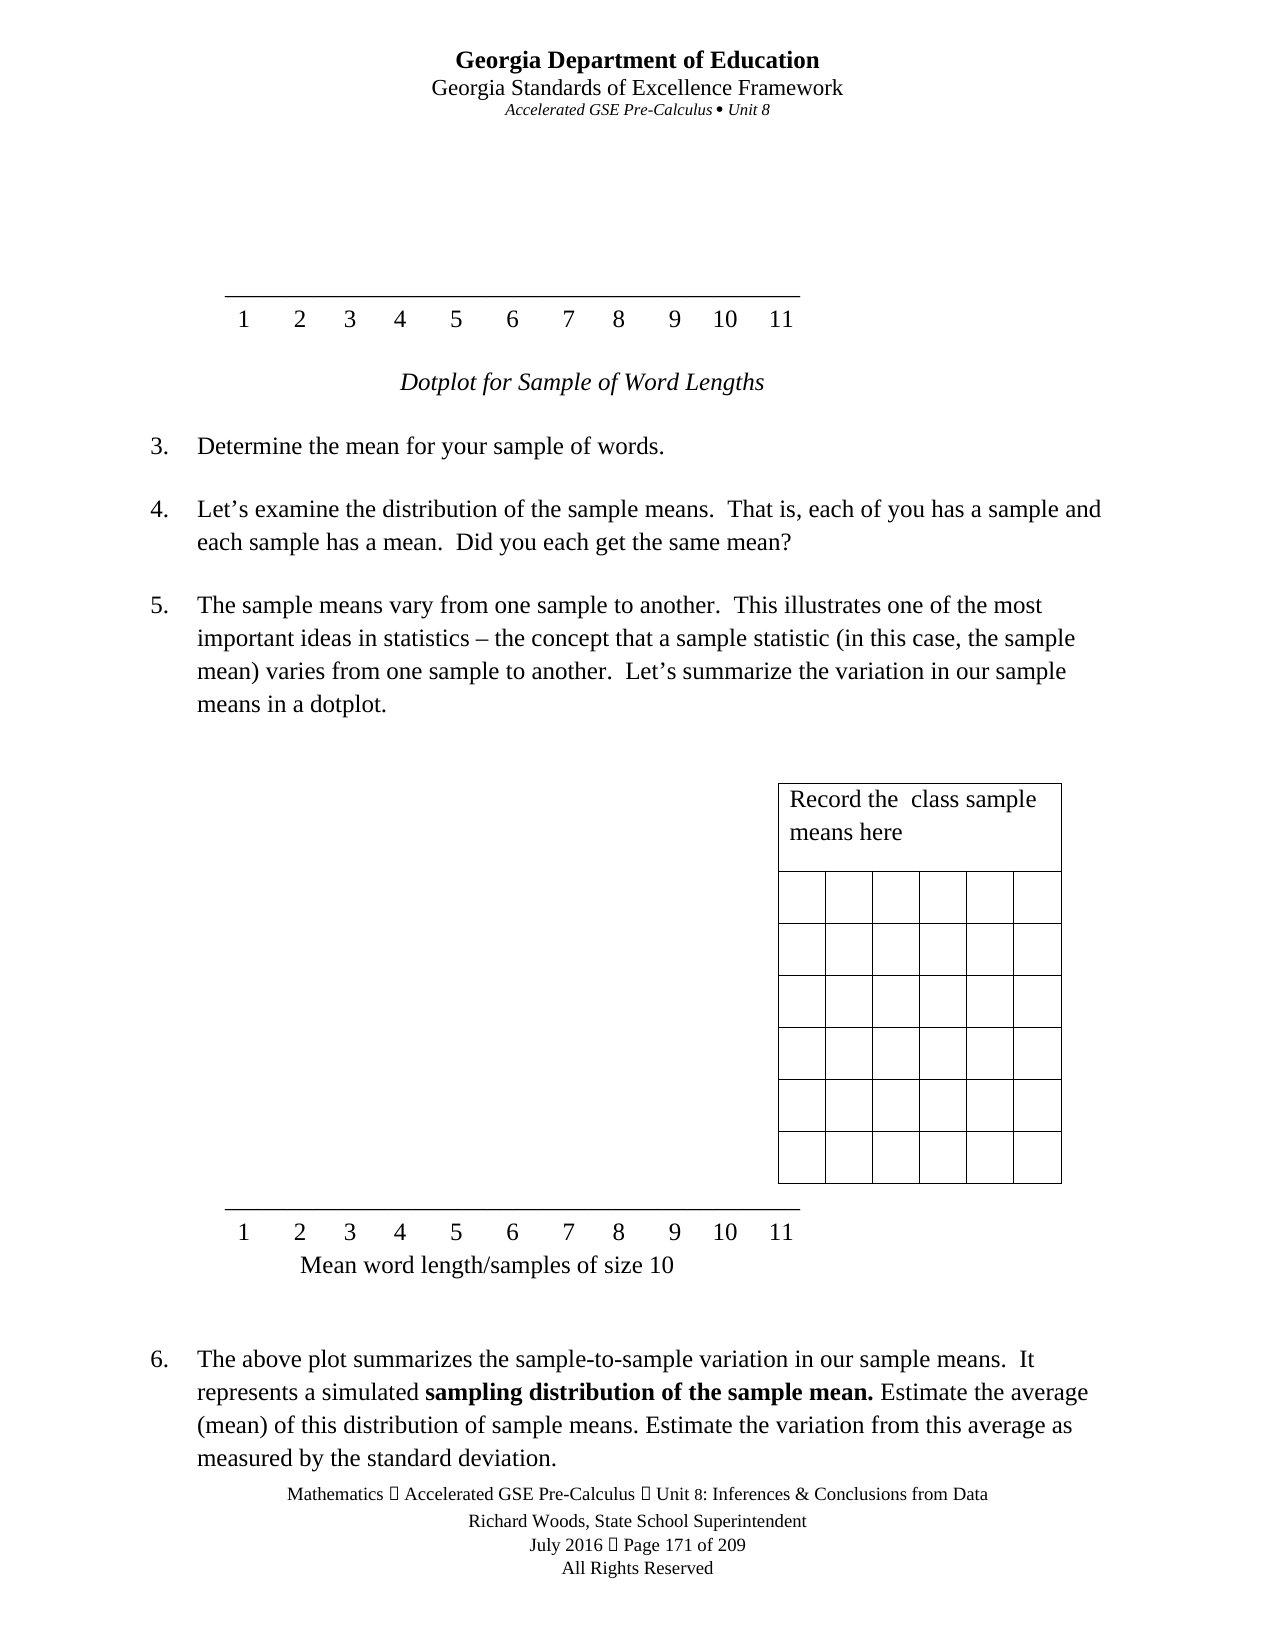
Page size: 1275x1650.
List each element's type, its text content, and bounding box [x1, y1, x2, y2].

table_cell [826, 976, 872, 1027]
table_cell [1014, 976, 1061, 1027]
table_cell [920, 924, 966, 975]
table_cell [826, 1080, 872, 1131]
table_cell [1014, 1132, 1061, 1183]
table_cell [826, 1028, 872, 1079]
text 1 2 3 4 5 6 7 8 9 10 11 [150, 1217, 1125, 1246]
text 5. The sample means vary from one sample to another. This illustrates one of the most important ideas in statistics – the concept that a sample statistic (in this case, the sample mean) varies from one sample to another. Let’s summarize the variation in our sample means in a dotplot. [150, 590, 1125, 718]
text ______________________________________________ [150, 1184, 1125, 1213]
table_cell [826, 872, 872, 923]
text ______________________________________________ [150, 271, 1125, 299]
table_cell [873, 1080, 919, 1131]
text 1 2 3 4 5 6 7 8 9 10 11 [150, 304, 1125, 333]
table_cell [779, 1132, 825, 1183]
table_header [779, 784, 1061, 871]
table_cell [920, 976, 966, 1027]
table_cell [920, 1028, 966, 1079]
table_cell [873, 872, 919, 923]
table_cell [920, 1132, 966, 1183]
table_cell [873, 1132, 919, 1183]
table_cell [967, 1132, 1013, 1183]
text Dotplot for Sample of Word Lengths [150, 367, 1125, 396]
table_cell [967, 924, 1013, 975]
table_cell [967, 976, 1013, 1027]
text Mean word length/samples of size 10 [150, 1250, 1125, 1279]
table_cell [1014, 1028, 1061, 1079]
text 3. Determine the mean for your sample of words. [150, 431, 1125, 459]
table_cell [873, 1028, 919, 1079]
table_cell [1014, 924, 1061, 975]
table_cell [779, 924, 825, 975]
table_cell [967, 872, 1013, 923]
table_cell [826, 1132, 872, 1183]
text 6. The above plot summarizes the sample-to-sample variation in our sample means. It represents a simulated sampling distribution of the sample mean. Estimate the average (mean) of this distribution of sample means. Estimate the variation from this average as measured by the standard deviation. [150, 1344, 1125, 1471]
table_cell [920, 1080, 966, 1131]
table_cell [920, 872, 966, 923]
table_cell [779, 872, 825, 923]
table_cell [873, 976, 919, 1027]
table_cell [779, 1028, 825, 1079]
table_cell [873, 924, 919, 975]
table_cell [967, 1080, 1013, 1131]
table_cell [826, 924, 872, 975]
text 4. Let’s examine the distribution of the sample means. That is, each of you has a sample and each sample has a mean. Did you each get the same mean? [150, 494, 1125, 556]
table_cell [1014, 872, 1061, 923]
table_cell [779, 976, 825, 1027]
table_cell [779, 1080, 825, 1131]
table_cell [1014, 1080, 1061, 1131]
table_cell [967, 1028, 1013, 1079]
